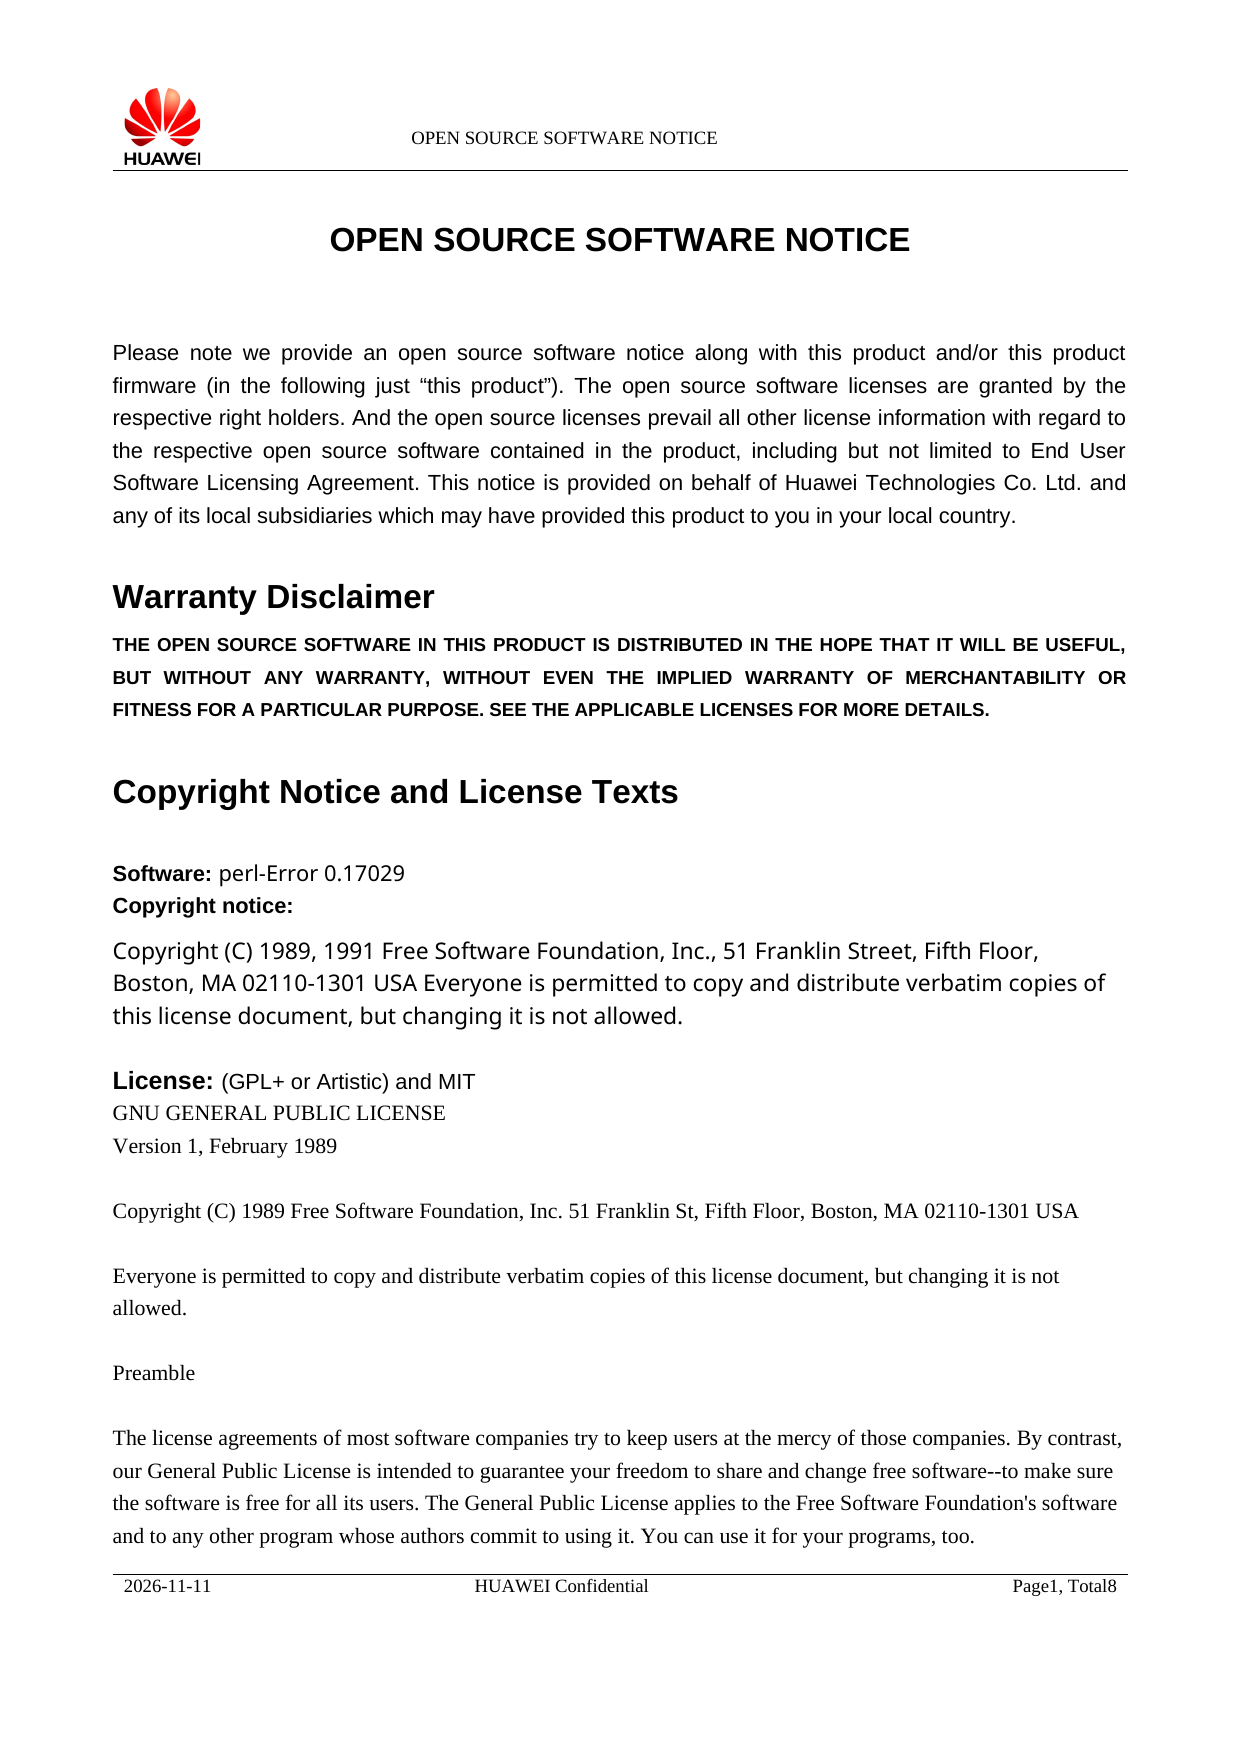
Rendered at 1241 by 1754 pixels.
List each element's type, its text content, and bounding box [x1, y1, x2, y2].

text Copyright notice: [112, 889, 1128, 921]
text Please note we provide an open source software notice along with this product and/or this product firmware (in the following just “this product”). The open source software licenses are granted by the respective right holders. And the open source licenses prevail all other license information with regard to the respective open source software contained in the product, including but not limited to End User Software Licensing Agreement. This notice is provided on behalf of Huawei Technologies Co. Ltd. and any of its local subsidiaries which may have provided this product to you in your local country. [112, 336, 1128, 531]
text The open source software in this product is distributed in the hope that it will be useful, but WITHOUT ANY WARRANTY, without even the implied warranty of MERCHANTABILITY or FITNESS FOR A PARTICULAR PURPOSE. See the applicable licenses for more details. [112, 629, 1128, 726]
text OPEN SOURCE SOFTWARE NOTICE [112, 206, 1128, 271]
text Copyright (C) 1989, 1991 Free Software Foundation, Inc., 51 Franklin Street, Fifth Floor, Boston, MA 02110-1301 USA Everyone is permitted to copy and distribute verbatim copies of this license document, but changing it is not allowed. [112, 934, 1128, 1064]
title Software: perl-Error 0.17029 [112, 856, 1128, 889]
picture [124, 88, 201, 165]
text License: (GPL+ or Artistic) and MIT [112, 1064, 1128, 1096]
text Copyright Notice and License Texts [112, 759, 1128, 824]
text Warranty Disclaimer [112, 564, 1128, 629]
